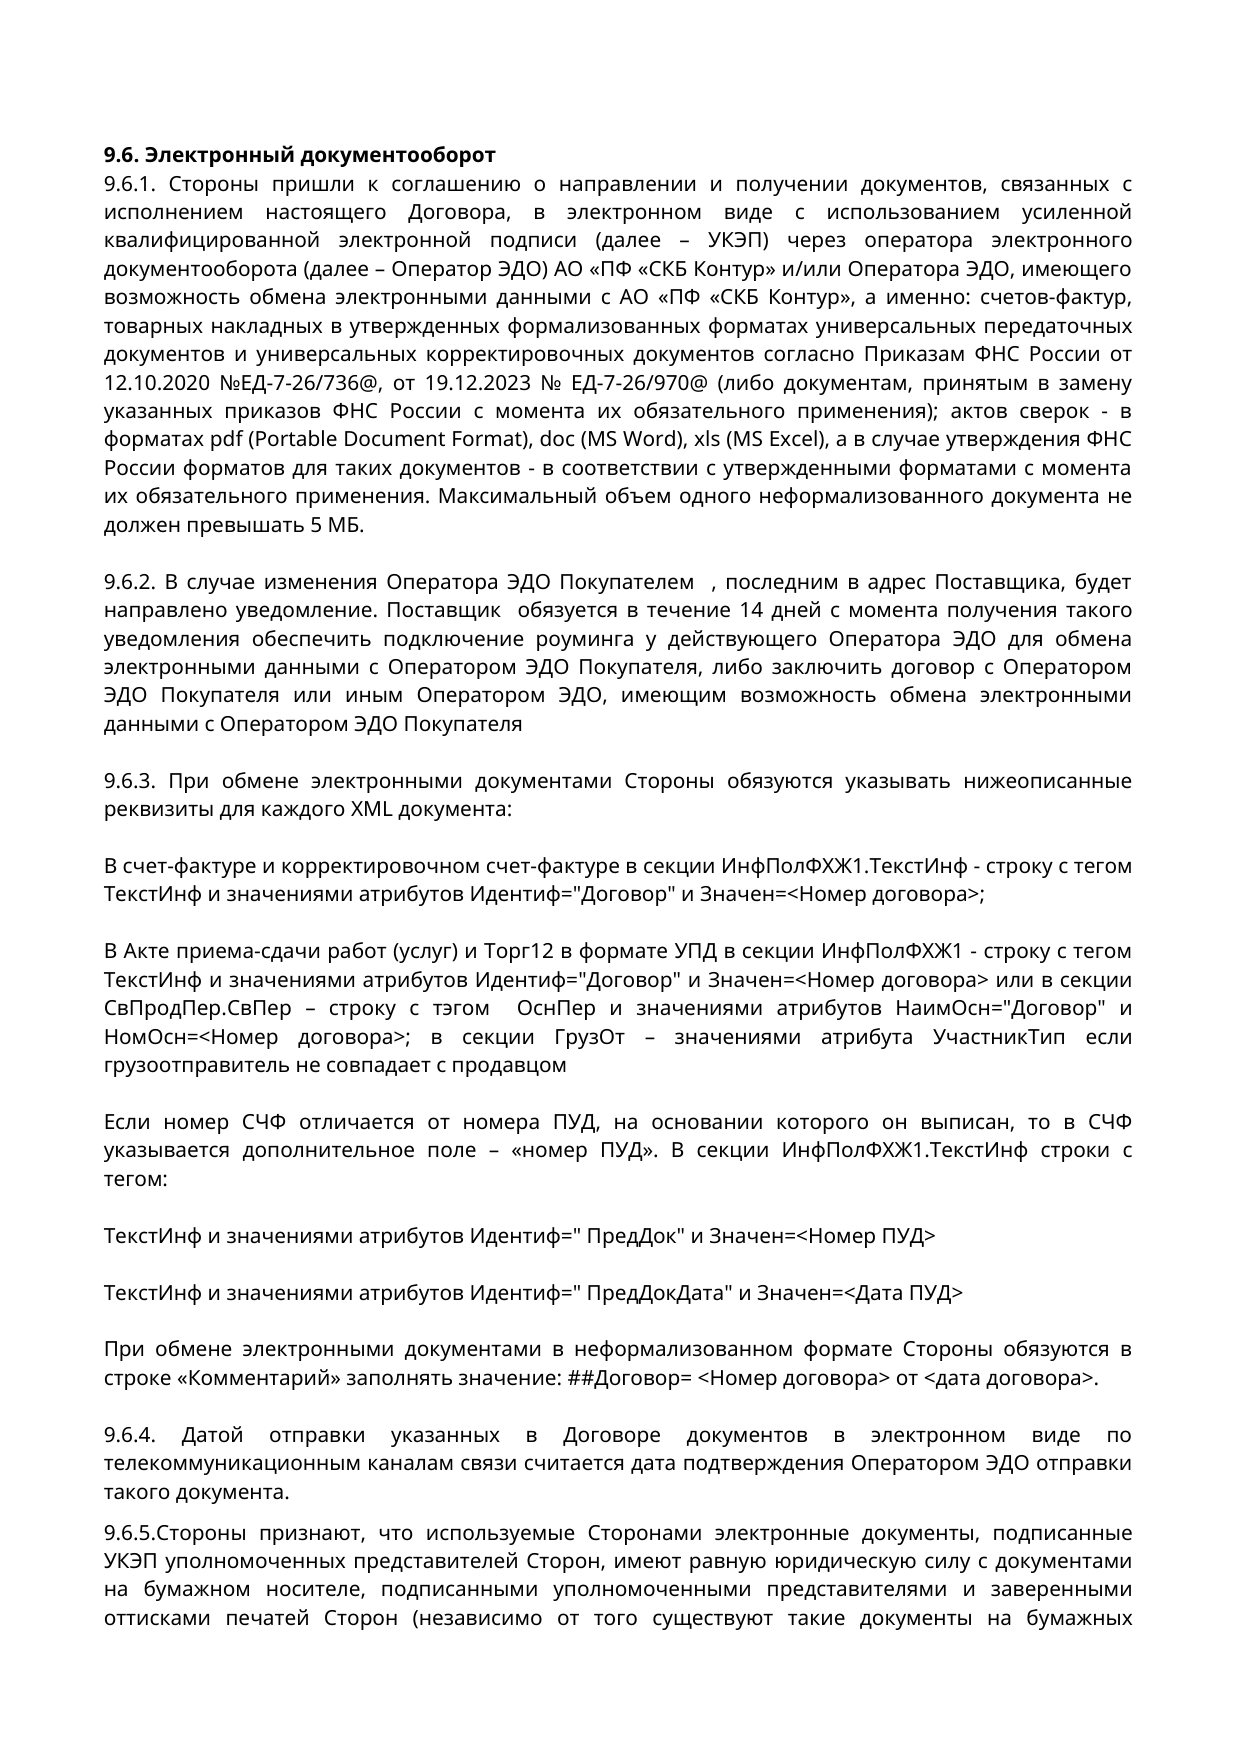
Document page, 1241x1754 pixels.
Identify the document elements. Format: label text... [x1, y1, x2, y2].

text В счет-фактуре и корректировочном счет-фактуре в секции ИнфПолФХЖ1.ТекстИнф - строку с тегом ТекстИнф и значениями атрибутов Идентиф="Договор" и Значен=<Номер договора>; [103, 851, 1133, 908]
text 9.6.3. При обмене электронными документами Стороны обязуются указывать нижеописанные реквизиты для каждого XML документа: [103, 766, 1133, 823]
text Если номер СЧФ отличается от номера ПУД, на основании которого он выписан, то в СЧФ указывается дополнительное поле – «номер ПУД». В секции ИнфПолФХЖ1.ТекстИнф строки с тегом: [103, 1107, 1133, 1192]
text ТекстИнф и значениями атрибутов Идентиф=" ПредДок" и Значен=<Номер ПУД> [103, 1221, 1133, 1249]
text ТекстИнф и значениями атрибутов Идентиф=" ПредДокДата" и Значен=<Дата ПУД> [103, 1278, 1133, 1306]
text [103, 1518, 1133, 1631]
text 9.6.1. Стороны пришли к соглашению о направлении и получении документов, связанных с исполнением настоящего Договора, в электронном виде с использованием усиленной квалифицированной электронной подписи (далее – УКЭП) через оператора электронного документооборота (далее – Оператор ЭДО) АО «ПФ «СКБ Контур» и/или Оператора ЭДО, имеющего возможность обмена электронными данными с АО «ПФ «СКБ Контур», а именно: счетов-фактур, товарных накладных в утвержденных формализованных форматах универсальных передаточных документов и универсальных корректировочных документов согласно Приказам ФНС России от 12.10.2020 №ЕД-7-26/736@, от 19.12.2023 № ЕД-7-26/970@ (либо документам, принятым в замену указанных приказов ФНС России с момента их обязательного применения); актов сверок - в форматах pdf (Portable Document Format), doc (MS Word), xls (MS Excel), а в случае утверждения ФНС России форматов для таких документов - в соответствии с утвержденными форматами с момента их обязательного применения. Максимальный объем одного неформализованного документа не должен превышать 5 МБ. [103, 169, 1133, 538]
text 9.6. Электронный документооборот [103, 140, 1133, 169]
text При обмене электронными документами в неформализованном формате Стороны обязуются в строке «Комментарий» заполнять значение: ##Договор= <Номер договора> от <дата договора>. [103, 1334, 1133, 1391]
text 9.6.4. Датой отправки указанных в Договоре документов в электронном виде по телекоммуникационным каналам связи считается дата подтверждения Оператором ЭДО отправки такого документа. [103, 1420, 1133, 1505]
text 9.6.2. В случае изменения Оператора ЭДО Покупателем , последним в адрес Поставщика, будет направлено уведомление. Поставщик обязуется в течение 14 дней с момента получения такого уведомления обеспечить подключение роуминга у действующего Оператора ЭДО для обмена электронными данными с Оператором ЭДО Покупателя, либо заключить договор с Оператором ЭДО Покупателя или иным Оператором ЭДО, имеющим возможность обмена электронными данными с Оператором ЭДО Покупателя [103, 567, 1133, 737]
text В Акте приема-сдачи работ (услуг) и Торг12 в формате УПД в секции ИнфПолФХЖ1 - строку с тегом ТекстИнф и значениями атрибутов Идентиф="Договор" и Значен=<Номер договора> или в секции СвПродПер.СвПер – строку с тэгом ОснПер и значениями атрибутов НаимОсн="Договор" и НомОсн=<Номер договора>; в секции ГрузОт – значениями атрибута УчастникТип если грузоотправитель не совпадает с продавцом [103, 936, 1133, 1079]
